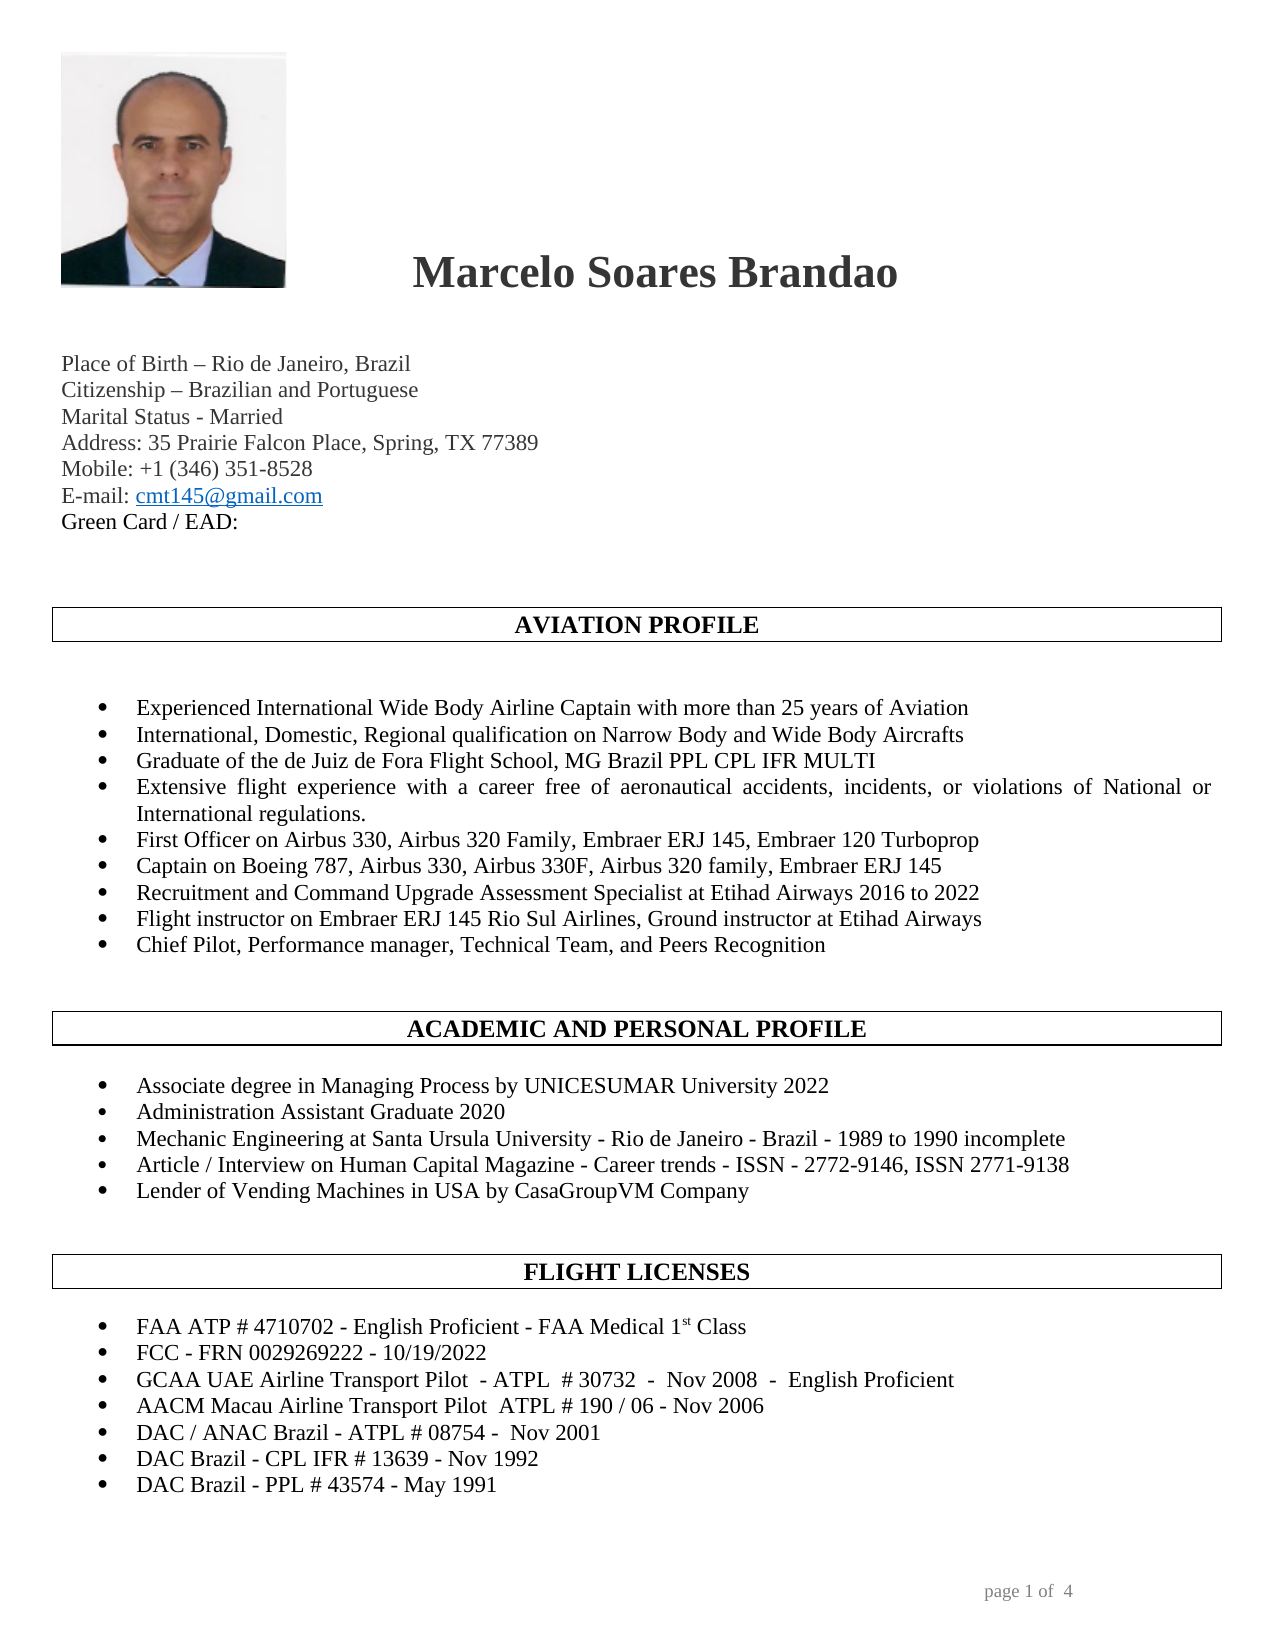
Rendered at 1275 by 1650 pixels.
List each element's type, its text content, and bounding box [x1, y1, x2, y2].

list Administration Assistant Graduate 2020 [98, 1098, 1213, 1124]
text E-mail: cmt145@gmail.com [61, 482, 1213, 508]
list Captain on Boeing 787, Airbus 330, Airbus 330F, Airbus 320 family, Embraer ERJ 145 [98, 852, 1213, 879]
list Experienced International Wide Body Airline Captain with more than 25 years of Aviation [98, 694, 1213, 721]
list AACM Macau Airline Transport Pilot ATPL # 190 / 06 - Nov 2006 [98, 1392, 1213, 1418]
list Graduate of the de Juiz de Fora Flight School, MG Brazil PPL CPL IFR MULTI [98, 747, 1213, 773]
text ACADEMIC AND PERSONAL PROFILE [53, 1012, 1221, 1044]
list DAC Brazil - PPL # 43574 - May 1991 [98, 1471, 1213, 1498]
text Marcelo Soares Brandao [61, 53, 1213, 297]
list FLIGHT LICENSES [53, 1255, 1221, 1288]
text Place of Birth – Rio de Janeiro, Brazil [61, 350, 1213, 376]
list FAA ATP # 4710702 - English Proficient - FAA Medical 1st Class [98, 1313, 1213, 1339]
text Mobile: +1 (346) 351-8528 [61, 456, 1213, 482]
text Citizenship – Brazilian and Portuguese [61, 376, 1213, 403]
list FCC - FRN 0029269222 - 10/19/2022 [98, 1339, 1213, 1366]
list DAC Brazil - CPL IFR # 13639 - Nov 1992 [98, 1445, 1213, 1471]
text Green Card / EAD: [61, 508, 1213, 534]
list Flight instructor on Embraer ERJ 145 Rio Sul Airlines, Ground instructor at Etihad Airways [98, 905, 1213, 931]
list GCAA UAE Airline Transport Pilot - ATPL # 30732 - Nov 2008 - English Proficient [98, 1366, 1213, 1392]
picture [61, 52, 287, 288]
list Lender of Vending Machines in USA by CasaGroupVM Company [98, 1177, 1213, 1204]
list International, Domestic, Regional qualification on Narrow Body and Wide Body Aircrafts [98, 721, 1213, 747]
list First Officer on Airbus 330, Airbus 320 Family, Embraer ERJ 145, Embraer 120 Turboprop [98, 826, 1213, 852]
list Chief Pilot, Performance manager, Technical Team, and Peers Recognition [98, 931, 1213, 958]
text Marital Status - Married [61, 403, 1213, 429]
subtitle AVIATION profile [53, 608, 1221, 641]
list DAC / ANAC Brazil - ATPL # 08754 - Nov 2001 [98, 1418, 1213, 1445]
list Recruitment and Command Upgrade Assessment Specialist at Etihad Airways 2016 to 2022 [98, 879, 1213, 905]
list Extensive flight experience with a career free of aeronautical accidents, incidents, or violations of National or International regulations. [98, 773, 1213, 826]
list Article / Interview on Human Capital Magazine - Career trends - ISSN - 2772-9146, ISSN 2771-9138 [98, 1151, 1213, 1177]
list Mechanic Engineering at Santa Ursula University - Rio de Janeiro - Brazil - 1989 to 1990 incomplete [98, 1124, 1213, 1151]
text Address: 35 Prairie Falcon Place, Spring, TX 77389 [61, 429, 1213, 456]
list Associate degree in Managing Process by UNICESUMAR University 2022 [98, 1072, 1213, 1098]
